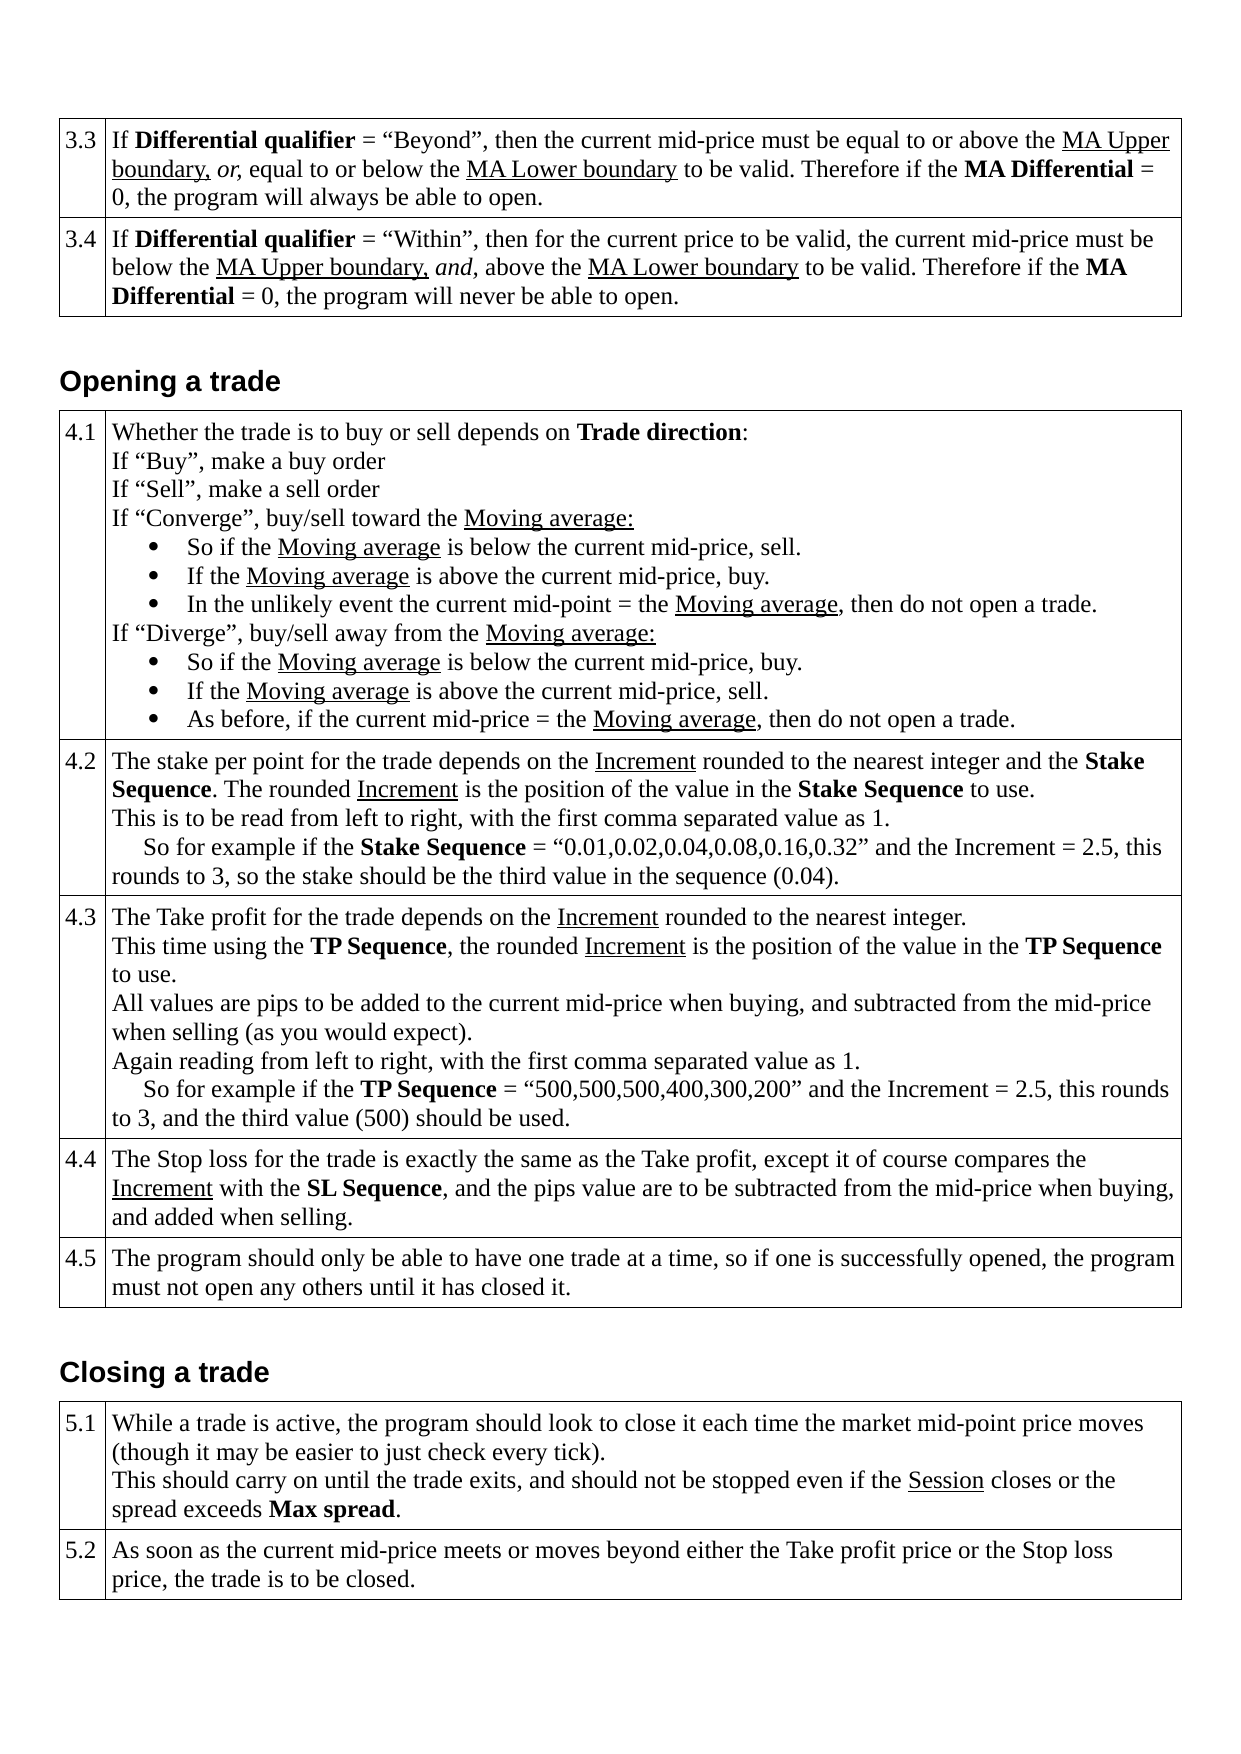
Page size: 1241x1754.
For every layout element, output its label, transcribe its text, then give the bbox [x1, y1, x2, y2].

table_cell 5.2 [60, 1530, 105, 1599]
table_cell As soon as the current mid-price meets or moves beyond either the Take profit price or the Stop loss price, the trade is to be closed. [106, 1530, 1181, 1599]
table_cell 3.4 [60, 218, 105, 316]
table_cell 4.4 [60, 1139, 105, 1237]
table_header 4.1 [60, 411, 105, 739]
table_cell If Differential qualifier = “Beyond”, then the current mid-price must be equal to or above the MA Upper boundary, or, equal to or below the MA Lower boundary to be valid. Therefore if the MA Differential = 0, the program will always be able to open. [106, 119, 1181, 217]
table_cell 4.3 [60, 896, 105, 1138]
table_header 5.1 [60, 1402, 105, 1529]
subtitle Opening a trade [59, 364, 1181, 398]
table_cell The program should only be able to have one trade at a time, so if one is successfully opened, the program must not open any others until it has closed it. [106, 1238, 1181, 1307]
table_cell The Take profit for the trade depends on the Increment rounded to the nearest integer. This time using the TP Sequence, the rounded Increment is the position of the value in the TP Sequence to use. All values are pips to be added to the current mid-price when buying, and subtracted from the mid-price when selling (as you would expect). Again reading from left to right, with the first comma separated value as 1. So for example if the TP Sequence = “500,500,500,400,300,200” and the Increment = 2.5, this rounds to 3, and the third value (500) should be used. [106, 896, 1181, 1138]
table_header Whether the trade is to buy or sell depends on Trade direction: If “Buy”, make a buy order If “Sell”, make a sell order If “Converge”, buy/sell toward the Moving average: So if the Moving average is below the current mid-price, sell. If the Moving average is above the current mid-price, buy. In the unlikely event the current mid-point = the Moving average, then do not open a trade. If “Diverge”, buy/sell away from the Moving average: So if the Moving average is below the current mid-price, buy. If the Moving average is above the current mid-price, sell. As before, if the current mid-price = the Moving average, then do not open a trade. [106, 411, 1181, 739]
table_cell 4.2 [60, 740, 105, 895]
table_cell 3.3 [60, 119, 105, 217]
table_cell The Stop loss for the trade is exactly the same as the Take profit, except it of course compares the Increment with the SL Sequence, and the pips value are to be subtracted from the mid-price when buying, and added when selling. [106, 1139, 1181, 1237]
table_cell The stake per point for the trade depends on the Increment rounded to the nearest integer and the Stake Sequence. The rounded Increment is the position of the value in the Stake Sequence to use. This is to be read from left to right, with the first comma separated value as 1. So for example if the Stake Sequence = “0.01,0.02,0.04,0.08,0.16,0.32” and the Increment = 2.5, this rounds to 3, so the stake should be the third value in the sequence (0.04). [106, 740, 1181, 895]
table_cell 4.5 [60, 1238, 105, 1307]
subtitle Closing a trade [59, 1355, 1181, 1389]
table_header While a trade is active, the program should look to close it each time the market mid-point price moves (though it may be easier to just check every tick). This should carry on until the trade exits, and should not be stopped even if the Session closes or the spread exceeds Max spread. [106, 1402, 1181, 1529]
table_cell If Differential qualifier = “Within”, then for the current price to be valid, the current mid-price must be below the MA Upper boundary, and, above the MA Lower boundary to be valid. Therefore if the MA Differential = 0, the program will never be able to open. [106, 218, 1181, 316]
